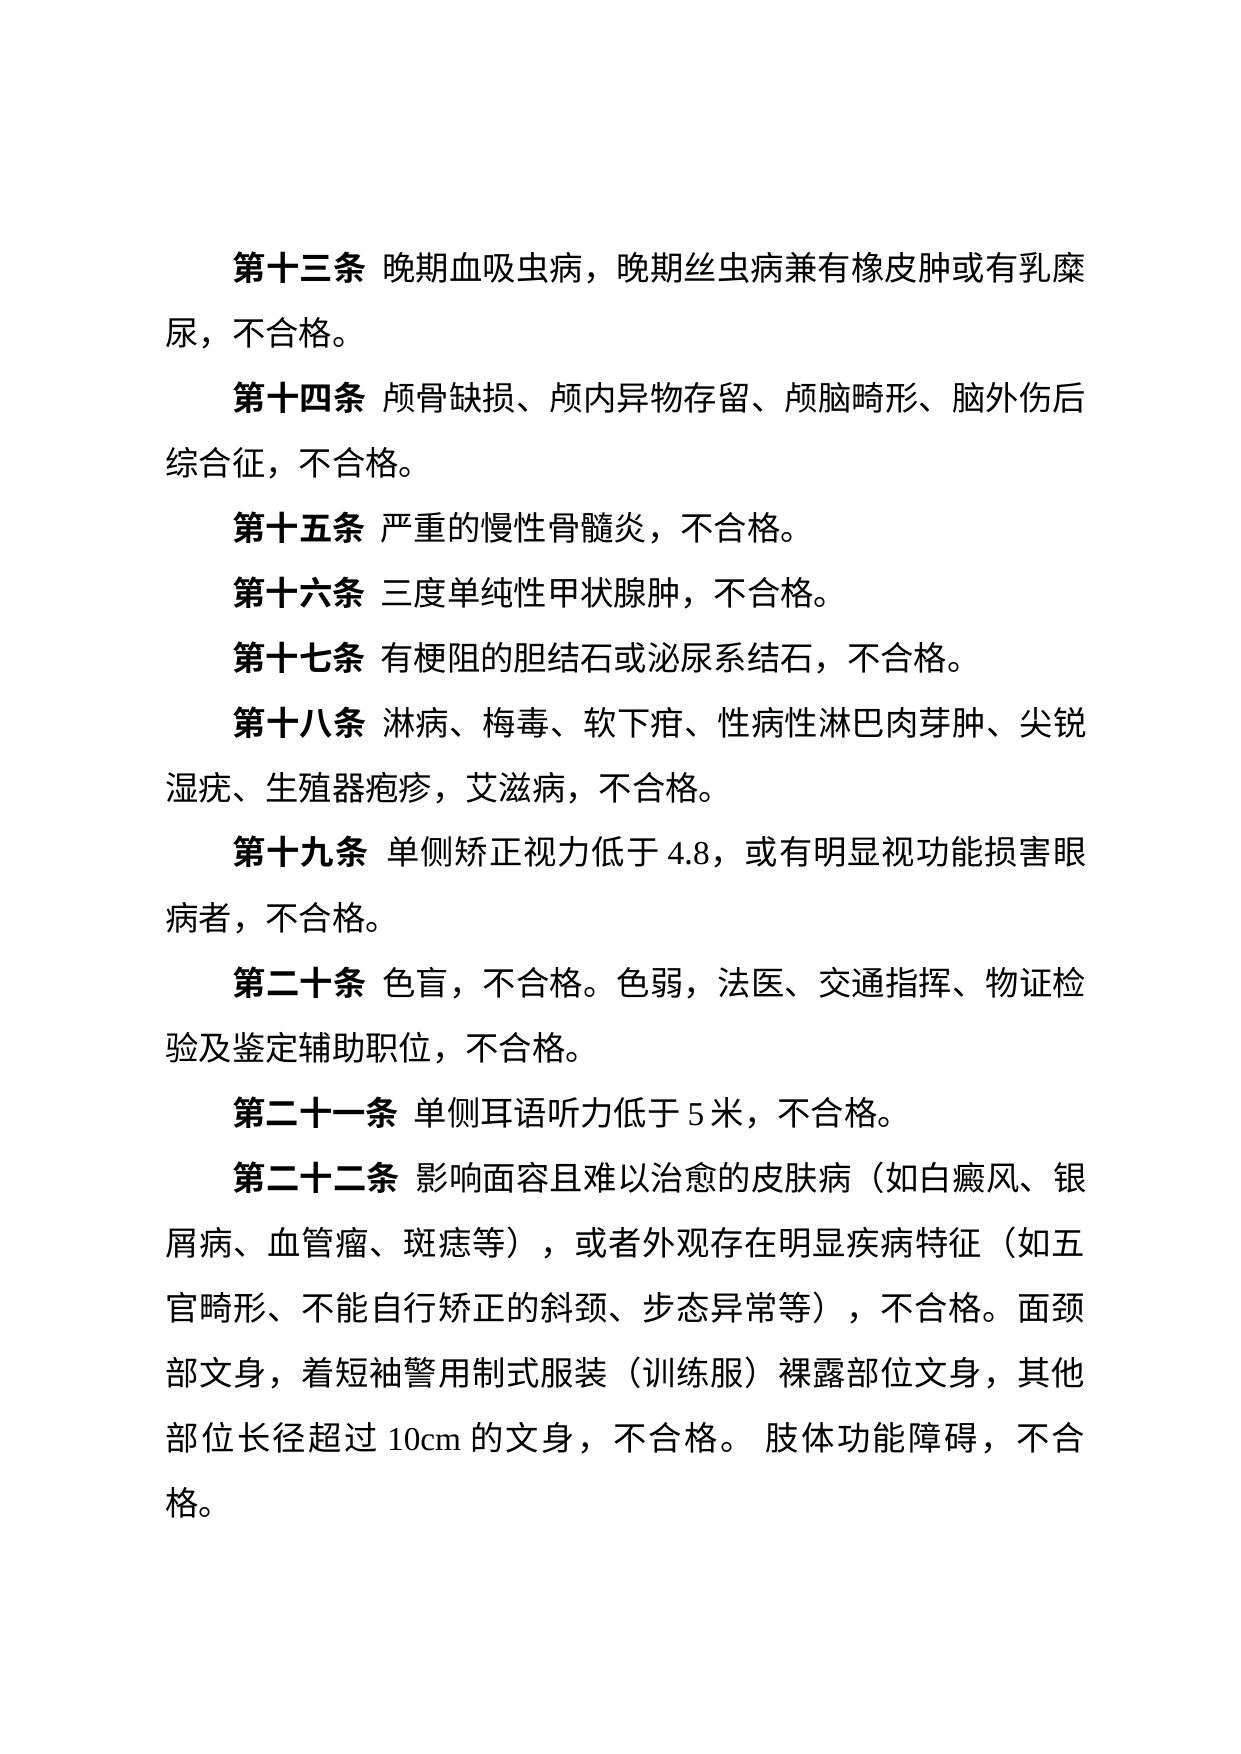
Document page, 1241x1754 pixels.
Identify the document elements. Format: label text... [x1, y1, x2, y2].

text 第二十条 色盲，不合格。色弱，法医、交通指挥、物证检验及鉴定辅助职位，不合格。 [165, 948, 1087, 1078]
text 第十五条 严重的慢性骨髓炎，不合格。 [165, 493, 1087, 558]
text 第十九条 单侧矫正视力低于4.8，或有明显视功能损害眼病者，不合格。 [165, 818, 1087, 948]
text 第十三条 晚期血吸虫病，晚期丝虫病兼有橡皮肿或有乳糜尿，不合格。 [165, 233, 1087, 363]
text 第十七条 有梗阻的胆结石或泌尿系结石，不合格。 [165, 623, 1087, 688]
text 第二十二条 影响面容且难以治愈的皮肤病（如白癜风、银屑病、血管瘤、斑痣等），或者外观存在明显疾病特征（如五官畸形、不能自行矫正的斜颈、步态异常等），不合格。面颈部文身，着短袖警用制式服装（训练服）裸露部位文身，其他部位长径超过10cm的文身，不合格。 肢体功能障碍，不合格。 [165, 1143, 1087, 1533]
text 第二十一条 单侧耳语听力低于5米，不合格。 [165, 1078, 1087, 1143]
text 第十四条 颅骨缺损、颅内异物存留、颅脑畸形、脑外伤后综合征，不合格。 [165, 363, 1087, 493]
text 第十六条 三度单纯性甲状腺肿，不合格。 [165, 558, 1087, 623]
text 第十八条 淋病、梅毒、软下疳、性病性淋巴肉芽肿、尖锐湿疣、生殖器疱疹，艾滋病，不合格。 [165, 688, 1087, 818]
